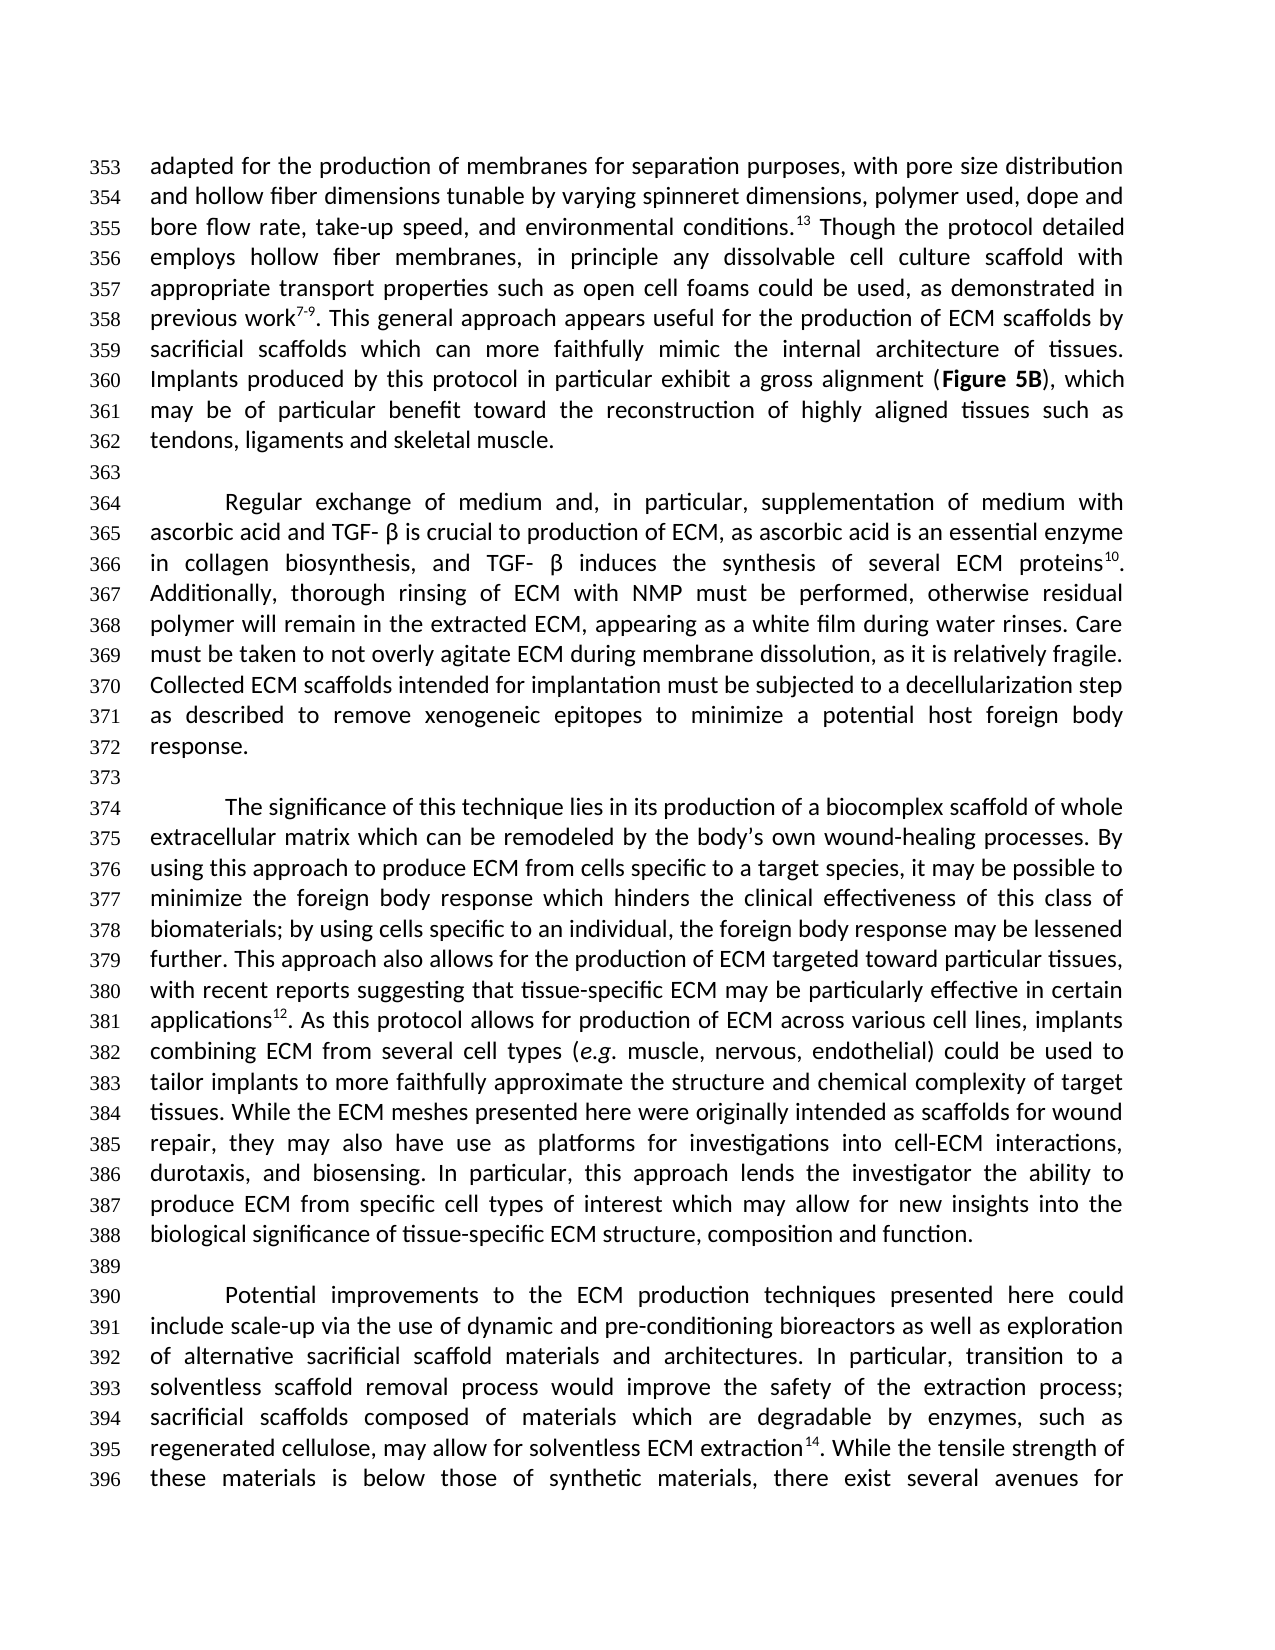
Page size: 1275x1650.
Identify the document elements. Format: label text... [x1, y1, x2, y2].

text Regular exchange of medium and, in particular, supplementation of medium with ascorbic acid and TGF- β is crucial to production of ECM, as ascorbic acid is an essential enzyme in collagen biosynthesis, and TGF- β induces the synthesis of several ECM proteins10. Additionally, thorough rinsing of ECM with NMP must be performed, otherwise residual polymer will remain in the extracted ECM, appearing as a white film during water rinses. Care must be taken to not overly agitate ECM during membrane dissolution, as it is relatively fragile. Collected ECM scaffolds intended for implantation must be subjected to a decellularization step as described to remove xenogeneic epitopes to minimize a potential host foreign body response. [150, 486, 1125, 760]
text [150, 1279, 1125, 1493]
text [150, 150, 1125, 455]
text The significance of this technique lies in its production of a biocomplex scaffold of whole extracellular matrix which can be remodeled by the body’s own wound-healing processes. By using this approach to produce ECM from cells specific to a target species, it may be possible to minimize the foreign body response which hinders the clinical effectiveness of this class of biomaterials; by using cells specific to an individual, the foreign body response may be lessened further. This approach also allows for the production of ECM targeted toward particular tissues, with recent reports suggesting that tissue-specific ECM may be particularly effective in certain applications12. As this protocol allows for production of ECM across various cell lines, implants combining ECM from several cell types (e.g. muscle, nervous, endothelial) could be used to tailor implants to more faithfully approximate the structure and chemical complexity of target tissues. While the ECM meshes presented here were originally intended as scaffolds for wound repair, they may also have use as platforms for investigations into cell-ECM interactions, durotaxis, and biosensing. In particular, this approach lends the investigator the ability to produce ECM from specific cell types of interest which may allow for new insights into the biological significance of tissue-specific ECM structure, composition and function. [150, 791, 1125, 1249]
